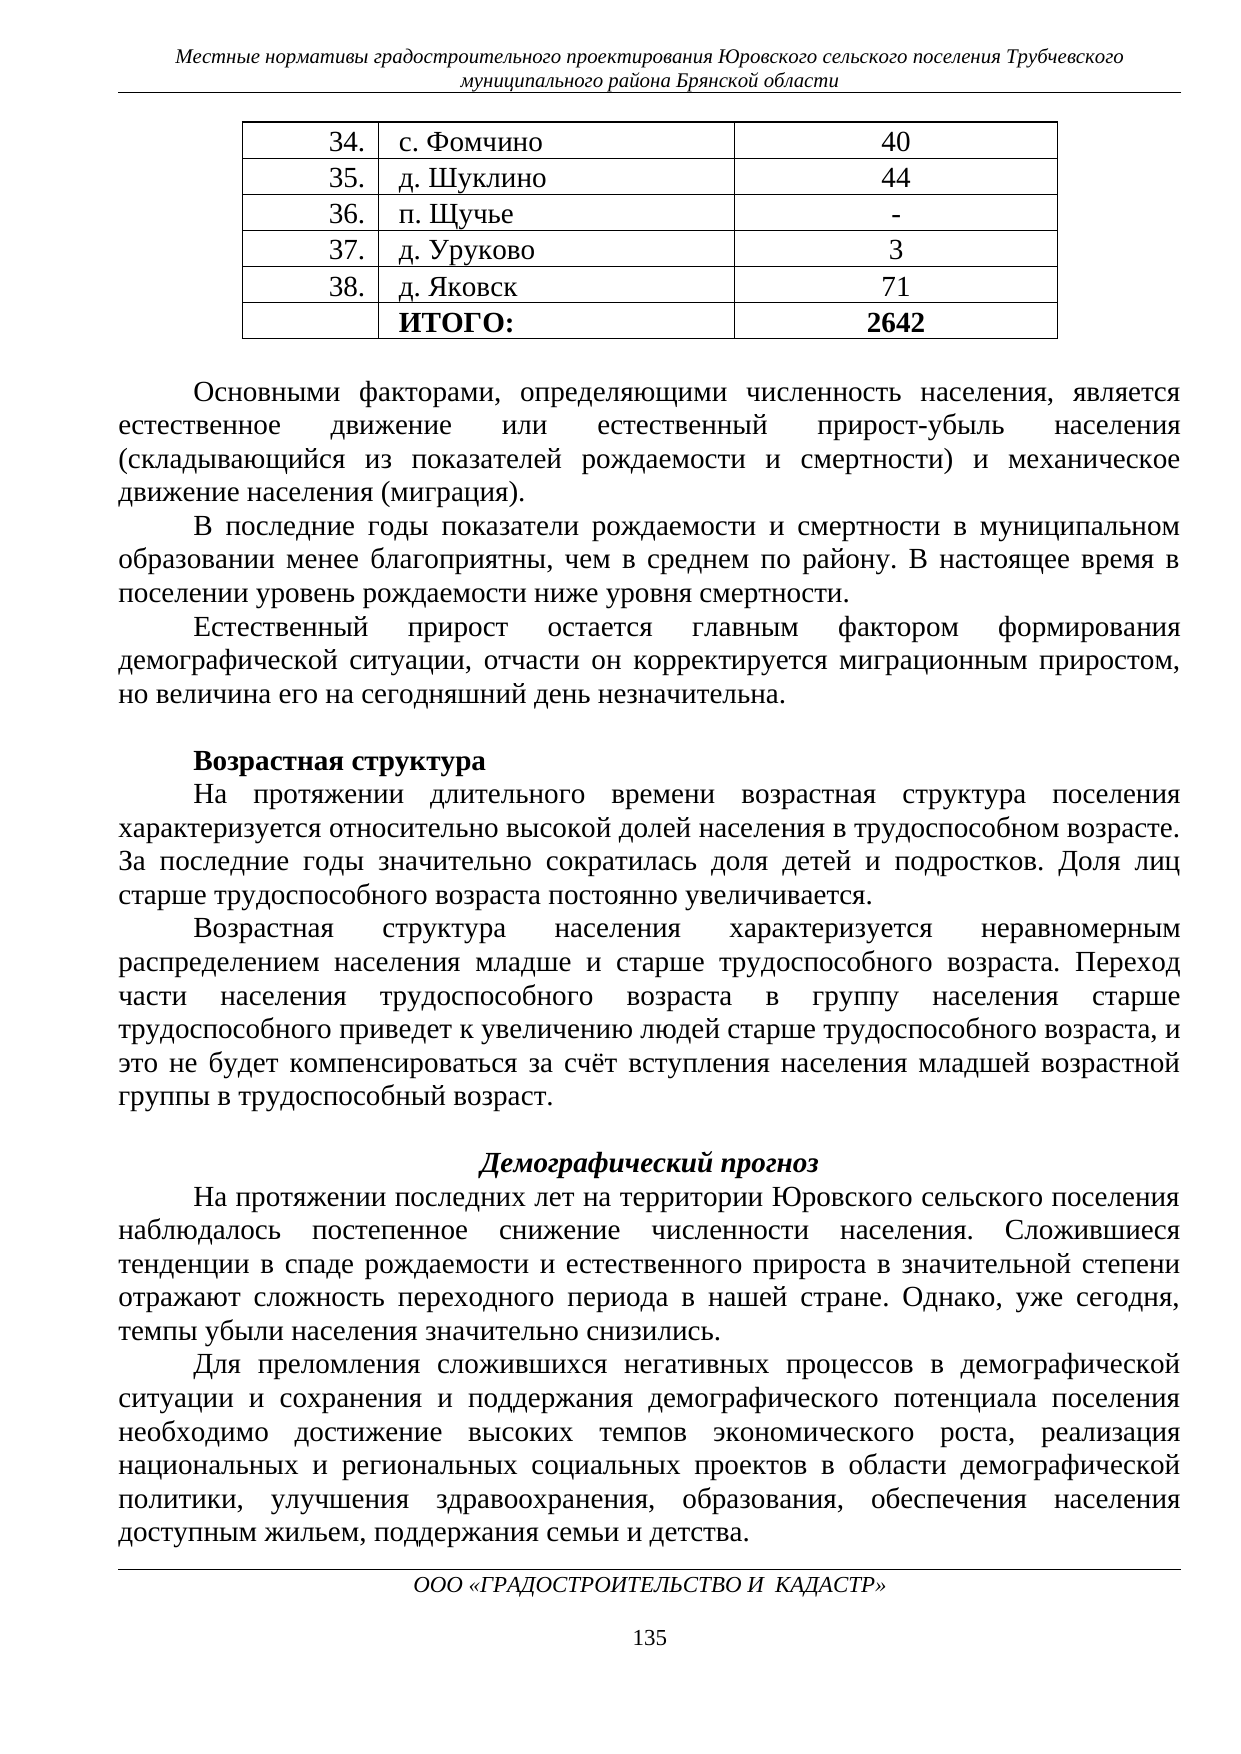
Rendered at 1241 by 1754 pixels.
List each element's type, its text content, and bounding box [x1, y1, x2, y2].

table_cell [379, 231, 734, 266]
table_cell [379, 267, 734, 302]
text Основными факторами, определяющими численность населения, является естественное движение или естественный прирост-убыль населения (складывающийся из показателей рождаемости и смертности) и механическое движение населения (миграция). [118, 374, 1181, 508]
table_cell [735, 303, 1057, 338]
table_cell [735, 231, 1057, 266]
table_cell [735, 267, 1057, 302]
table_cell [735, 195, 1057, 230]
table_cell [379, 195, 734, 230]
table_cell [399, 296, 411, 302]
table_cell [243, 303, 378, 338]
text Естественный прирост остается главным фактором формирования демографической ситуации, отчасти он корректируется миграционным приростом, но величина его на сегодняшний день незначительна. [118, 609, 1181, 709]
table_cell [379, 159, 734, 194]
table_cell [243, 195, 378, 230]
text Для преломления сложившихся негативных процессов в демографической ситуации и сохранения и поддержания демографического потенциала поселения необходимо достижение высоких темпов экономического роста, реализация национальных и региональных социальных проектов в области демографической политики, улучшения здравоохранения, образования, обеспечения населения доступным жильем, поддержания семьи и детства. [118, 1347, 1181, 1548]
text На протяжении последних лет на территории Юровского сельского поселения наблюдалось постепенное снижение численности населения. Сложившиеся тенденции в спаде рождаемости и естественного прироста в значительной степени отражают сложность переходного периода в нашей стране. Однако, уже сегодня, темпы убыли населения значительно снизились. [118, 1179, 1181, 1347]
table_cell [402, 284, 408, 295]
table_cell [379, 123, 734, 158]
text Возрастная структура [118, 743, 1181, 776]
text В последние годы показатели рождаемости и смертности в муниципальном образовании менее благоприятны, чем в среднем по району. В настоящее время в поселении уровень рождаемости ниже уровня смертности. [118, 508, 1181, 609]
text На протяжении длительного времени возрастная структура поселения характеризуется относительно высокой долей населения в трудоспособном возрасте. За последние годы значительно сократилась доля детей и подростков. Доля лиц старше трудоспособного возраста постоянно увеличивается. [118, 776, 1181, 911]
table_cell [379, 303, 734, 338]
text Демографический прогноз [118, 1145, 1181, 1179]
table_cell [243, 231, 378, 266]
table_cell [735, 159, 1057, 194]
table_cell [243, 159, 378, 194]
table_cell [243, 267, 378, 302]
text Возрастная структура населения характеризуется неравномерным распределением населения младше и старше трудоспособного возраста. Переход части населения трудоспособного возраста в группу населения старше трудоспособного приведет к увеличению людей старше трудоспособного возраста, и это не будет компенсироваться за счёт вступления населения младшей возрастной группы в трудоспособный возраст. [118, 911, 1181, 1112]
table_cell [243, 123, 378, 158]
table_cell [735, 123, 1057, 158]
